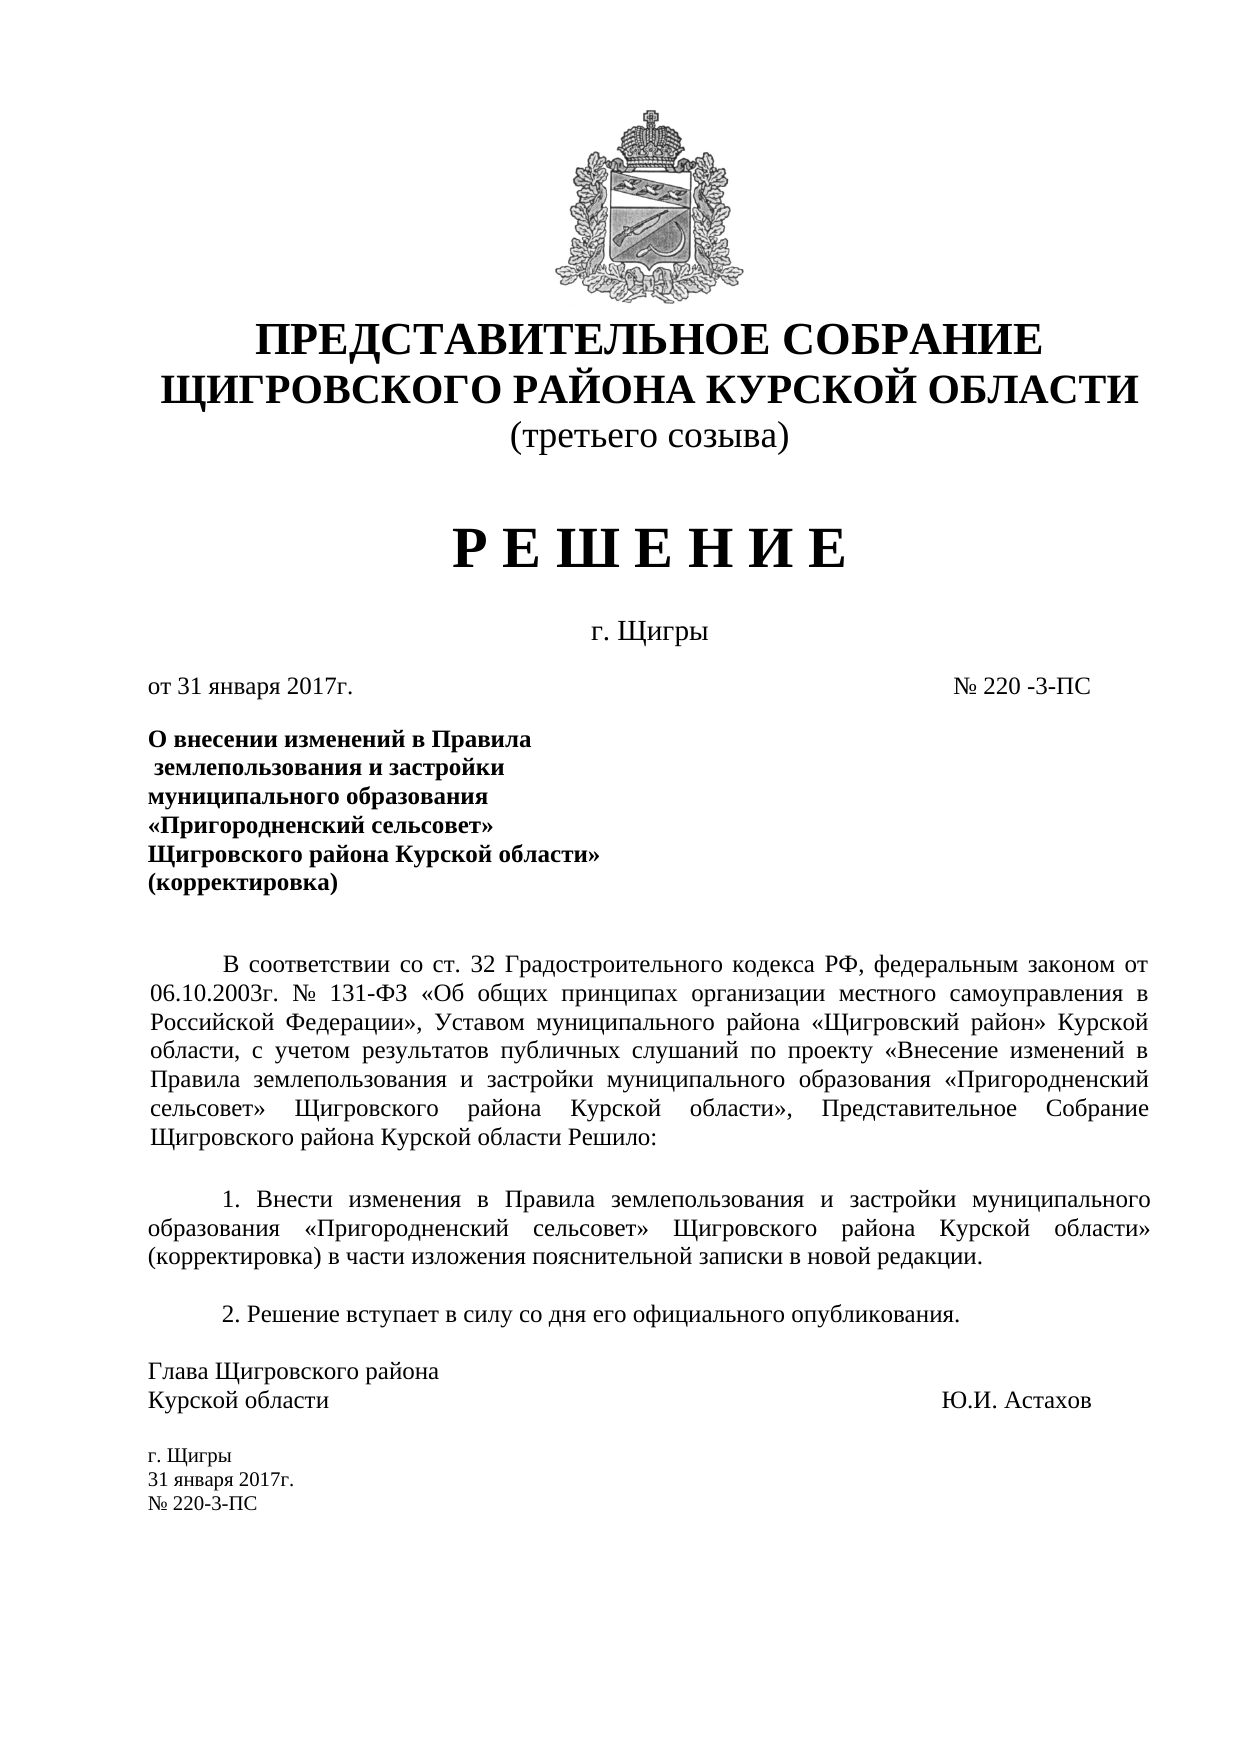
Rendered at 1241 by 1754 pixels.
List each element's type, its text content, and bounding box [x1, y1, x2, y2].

subtitle (третьего созыва) [148, 412, 1152, 455]
text г. Щигры [148, 1443, 1152, 1467]
text О внесении изменений в Правила [148, 724, 1152, 752]
text землепользования и застройки [148, 752, 1152, 781]
text 1. Внести изменения в Правила землепользования и застройки муниципального образования «Пригородненский сельсовет» Щигровского района Курской области» (корректировка) в части изложения пояснительной записки в новой редакции. [148, 1184, 1152, 1270]
text муниципального образования [148, 781, 1152, 810]
text № 220-3-ПС [148, 1491, 1152, 1515]
subtitle ЩИГРОВСКОГО РАЙОНА КУРСКОЙ ОБЛАСТИ [148, 364, 1152, 412]
subtitle от 31 января 2017г. № 220 -3-ПС [148, 671, 1152, 700]
text Курской области Ю.И. Астахов [148, 1385, 1152, 1414]
subtitle Р Е Ш Е Н И Е [148, 513, 1152, 580]
subtitle ПРЕДСТАВИТЕЛЬНОЕ СОБРАНИЕ [148, 311, 1152, 364]
text 2. Решение вступает в силу со дня его официального опубликования. [148, 1299, 1152, 1328]
text Глава Щигровского района [148, 1356, 1152, 1385]
picture [539, 100, 760, 312]
text В соответствии со ст. 32 Градостроительного кодекса РФ, федеральным законом от 06.10.2003г. № 131-ФЗ «Об общих принципах организации местного самоуправления в Российской Федерации», Уставом муниципального района «Щигровский район» Курской области, с учетом результатов публичных слушаний по проекту «Внесение изменений в Правила землепользования и застройки муниципального образования «Пригородненский сельсовет» Щигровского района Курской области», Представительное Собрание Щигровского района Курской области Решило: [150, 949, 1149, 1150]
text 31 января 2017г. [148, 1467, 1152, 1491]
text (корректировка) [148, 867, 1152, 896]
text г. Щигры [148, 613, 1152, 647]
text Щигровского района Курской области» [148, 839, 1152, 867]
text «Пригородненский сельсовет» [148, 810, 1152, 839]
